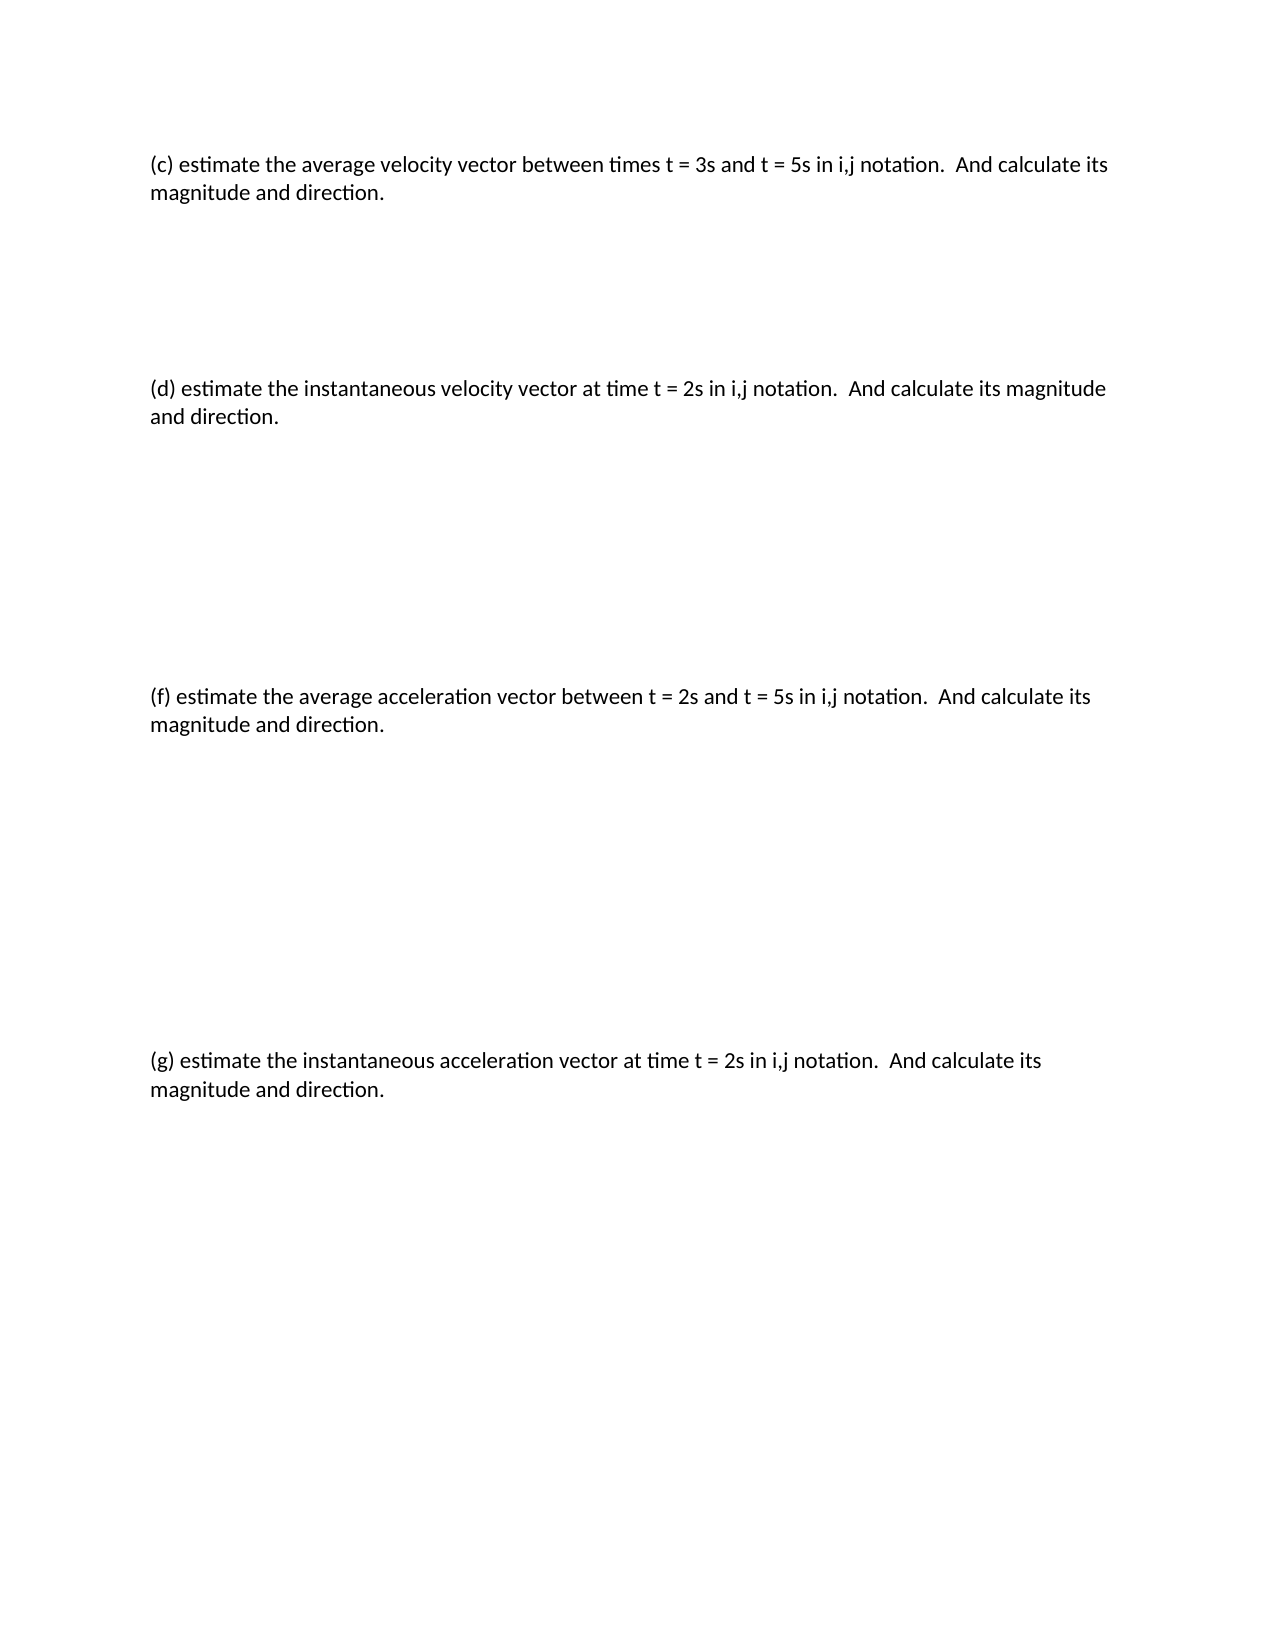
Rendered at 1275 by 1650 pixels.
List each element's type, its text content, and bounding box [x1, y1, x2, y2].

text (f) estimate the average acceleration vector between t = 2s and t = 5s in i,j notation. And calculate its magnitude and direction. [150, 682, 1125, 738]
text (c) estimate the average velocity vector between times t = 3s and t = 5s in i,j notation. And calculate its magnitude and direction. [150, 150, 1125, 206]
text (d) estimate the instantaneous velocity vector at time t = 2s in i,j notation. And calculate its magnitude and direction. [150, 374, 1125, 430]
text (g) estimate the instantaneous acceleration vector at time t = 2s in i,j notation. And calculate its magnitude and direction. [150, 1047, 1125, 1103]
